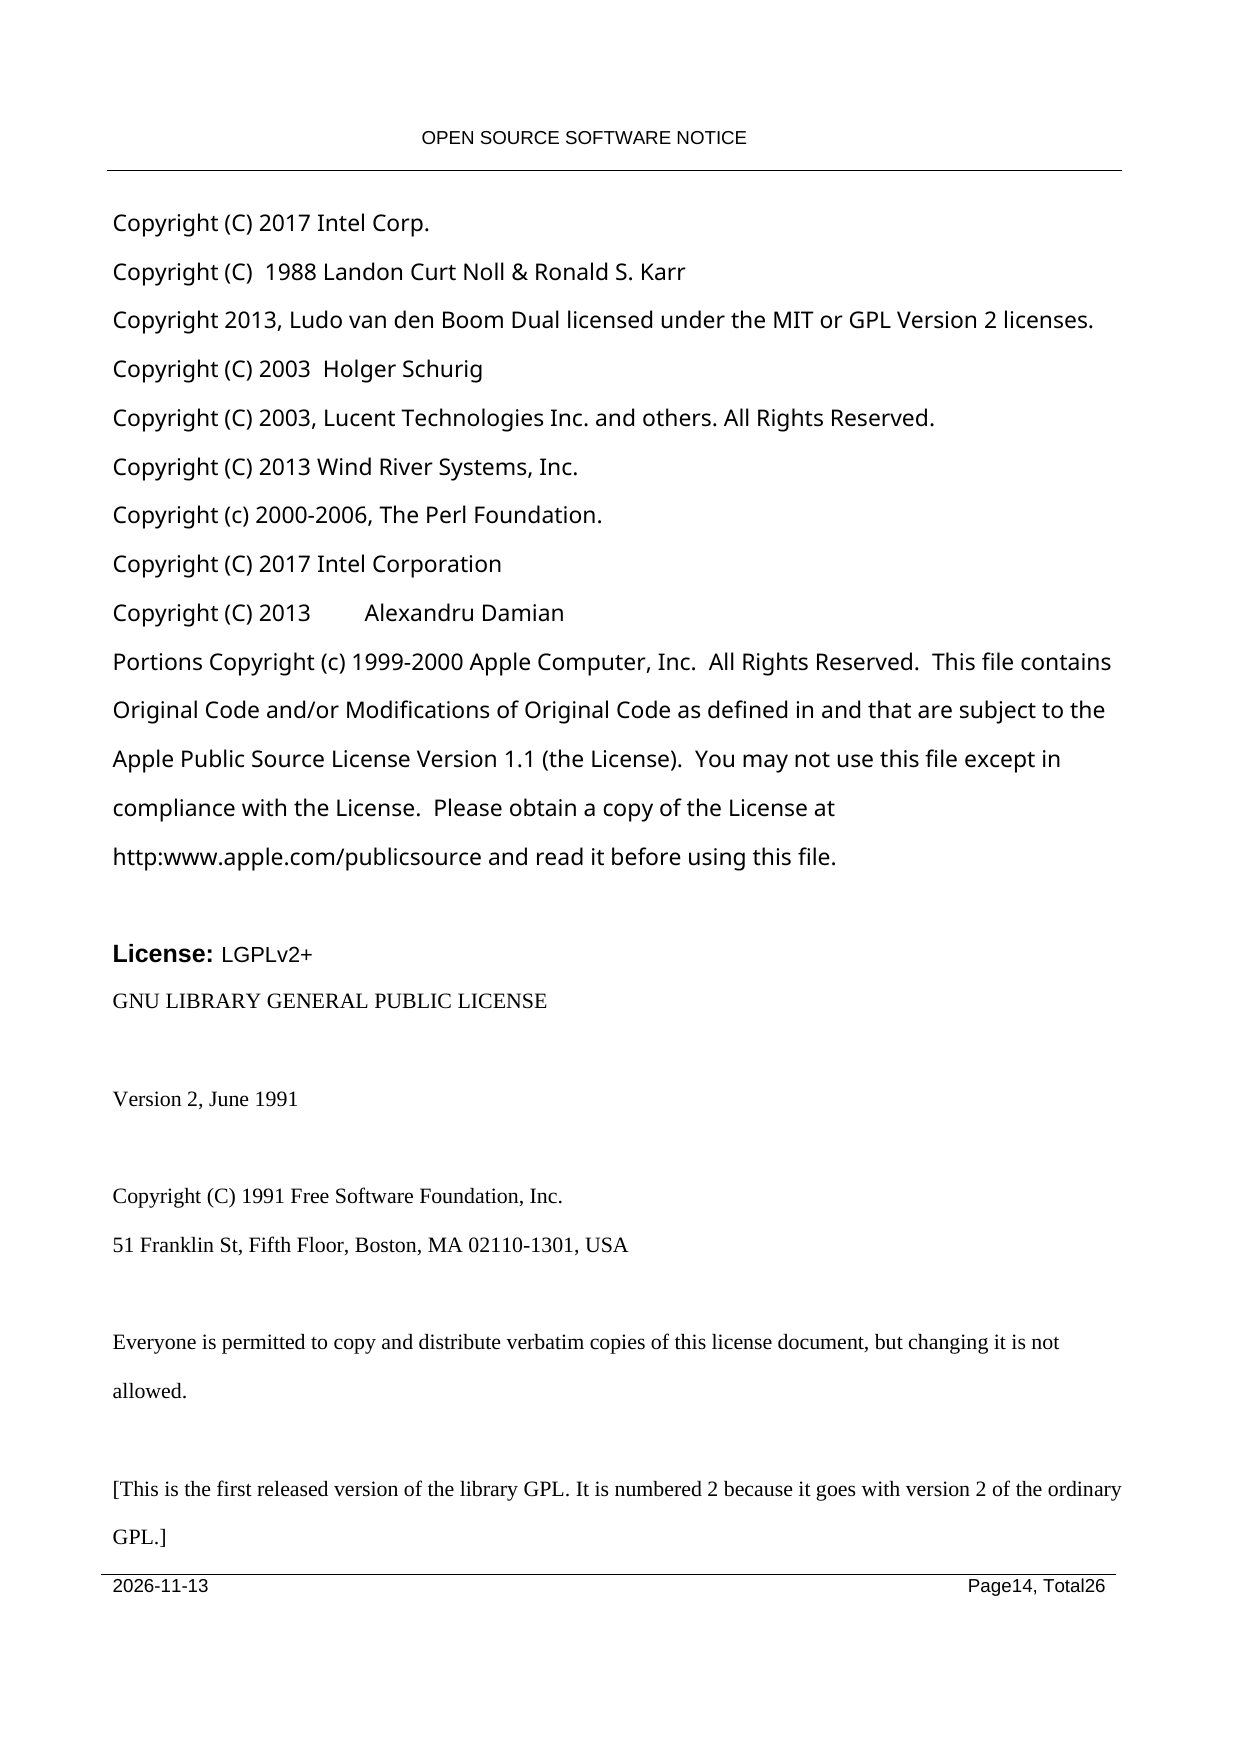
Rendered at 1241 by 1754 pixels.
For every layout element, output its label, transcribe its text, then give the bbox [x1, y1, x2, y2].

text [112, 206, 1128, 921]
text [112, 984, 1128, 1553]
text License: LGPLv2+ [112, 938, 1128, 970]
